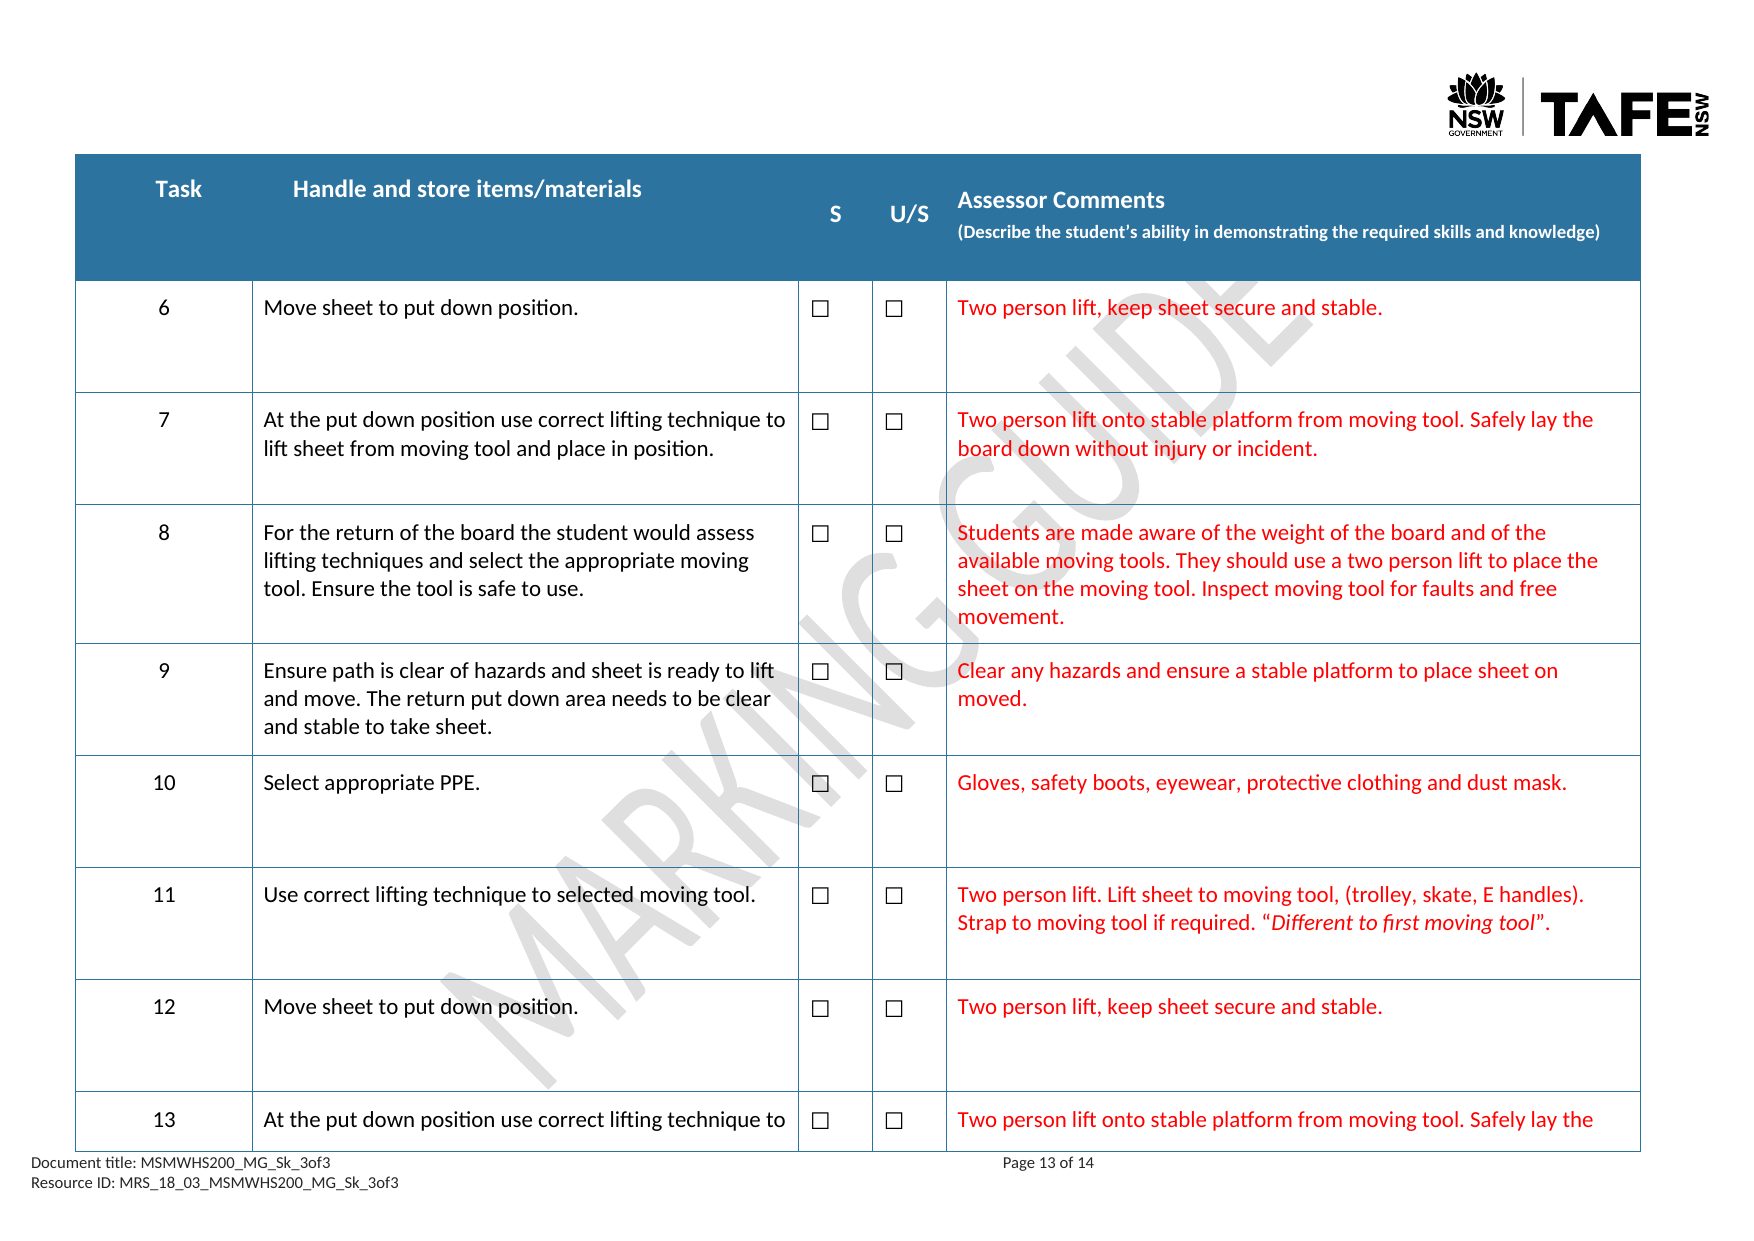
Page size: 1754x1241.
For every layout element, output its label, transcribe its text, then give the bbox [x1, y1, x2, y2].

table_cell Use correct lifting technique to selected moving tool. [253, 868, 798, 979]
table_cell At the put down position use correct lifting technique to lift sheet from moving tool and place in position. [253, 393, 798, 504]
table_cell Move sheet to put down position. [253, 281, 798, 392]
table_cell [799, 644, 872, 754]
table_cell At the put down position use correct lifting technique to lift sheet from moving tool and place in position. [253, 1092, 798, 1151]
table_cell Two person lift onto stable platform from moving tool. Safely lay the board down without injury or incident. [947, 393, 1640, 504]
table_cell [873, 868, 946, 979]
table_header U/S [873, 155, 946, 280]
table_cell [873, 505, 946, 642]
table_cell [873, 393, 946, 504]
table_cell [873, 644, 946, 754]
table_cell [799, 756, 872, 867]
table_cell 9 [76, 644, 252, 754]
table_cell [799, 393, 872, 504]
table_cell Ensure path is clear of hazards and sheet is ready to lift and move. The return put down area needs to be clear and stable to take sheet. [253, 644, 798, 754]
table_cell For the return of the board the student would assess lifting techniques and select the appropriate moving tool. Ensure the tool is safe to use. [253, 505, 798, 642]
table_cell 10 [76, 756, 252, 867]
table_cell 11 [76, 868, 252, 979]
table_cell Students are made aware of the weight of the board and of the available moving tools. They should use a two person lift to place the sheet on the moving tool. Inspect moving tool for faults and free movement. [947, 505, 1640, 642]
table_header Assessor Comments (Describe the student’s ability in demonstrating the required skills and knowledge) [947, 155, 1640, 280]
table_cell [799, 980, 872, 1091]
table_cell Two person lift onto stable platform from moving tool. Safely lay the board down without injury or incident. [947, 1092, 1640, 1151]
table_header Task [76, 155, 281, 280]
table_header Handle and store items/materials [282, 155, 798, 280]
table_cell Clear any hazards and ensure a stable platform to place sheet on moved. [947, 644, 1640, 754]
table_cell Gloves, safety boots, eyewear, protective clothing and dust mask. [947, 756, 1640, 867]
table_cell [799, 868, 872, 979]
table_cell Select appropriate PPE. [253, 756, 798, 867]
table_cell [799, 281, 872, 392]
table_cell [799, 1092, 872, 1151]
table_cell Two person lift, keep sheet secure and stable. [947, 281, 1640, 392]
table_cell [873, 756, 946, 867]
table_cell [873, 281, 946, 392]
table_cell Move sheet to put down position. [253, 980, 798, 1091]
table_cell Two person lift, keep sheet secure and stable. [947, 980, 1640, 1091]
table_cell [873, 980, 946, 1091]
table_cell 13 [76, 1092, 252, 1151]
picture [1447, 71, 1709, 137]
table_cell [873, 1092, 946, 1151]
table_cell 6 [76, 281, 252, 392]
table_cell [799, 505, 872, 642]
table_cell Two person lift. Lift sheet to moving tool, (trolley, skate, E handles). Strap to moving tool if required. “Different to first moving tool”. [947, 868, 1640, 979]
table_cell 12 [76, 980, 252, 1091]
table_header S [799, 155, 872, 280]
table_cell 8 [76, 505, 252, 642]
table_cell 7 [76, 393, 252, 504]
